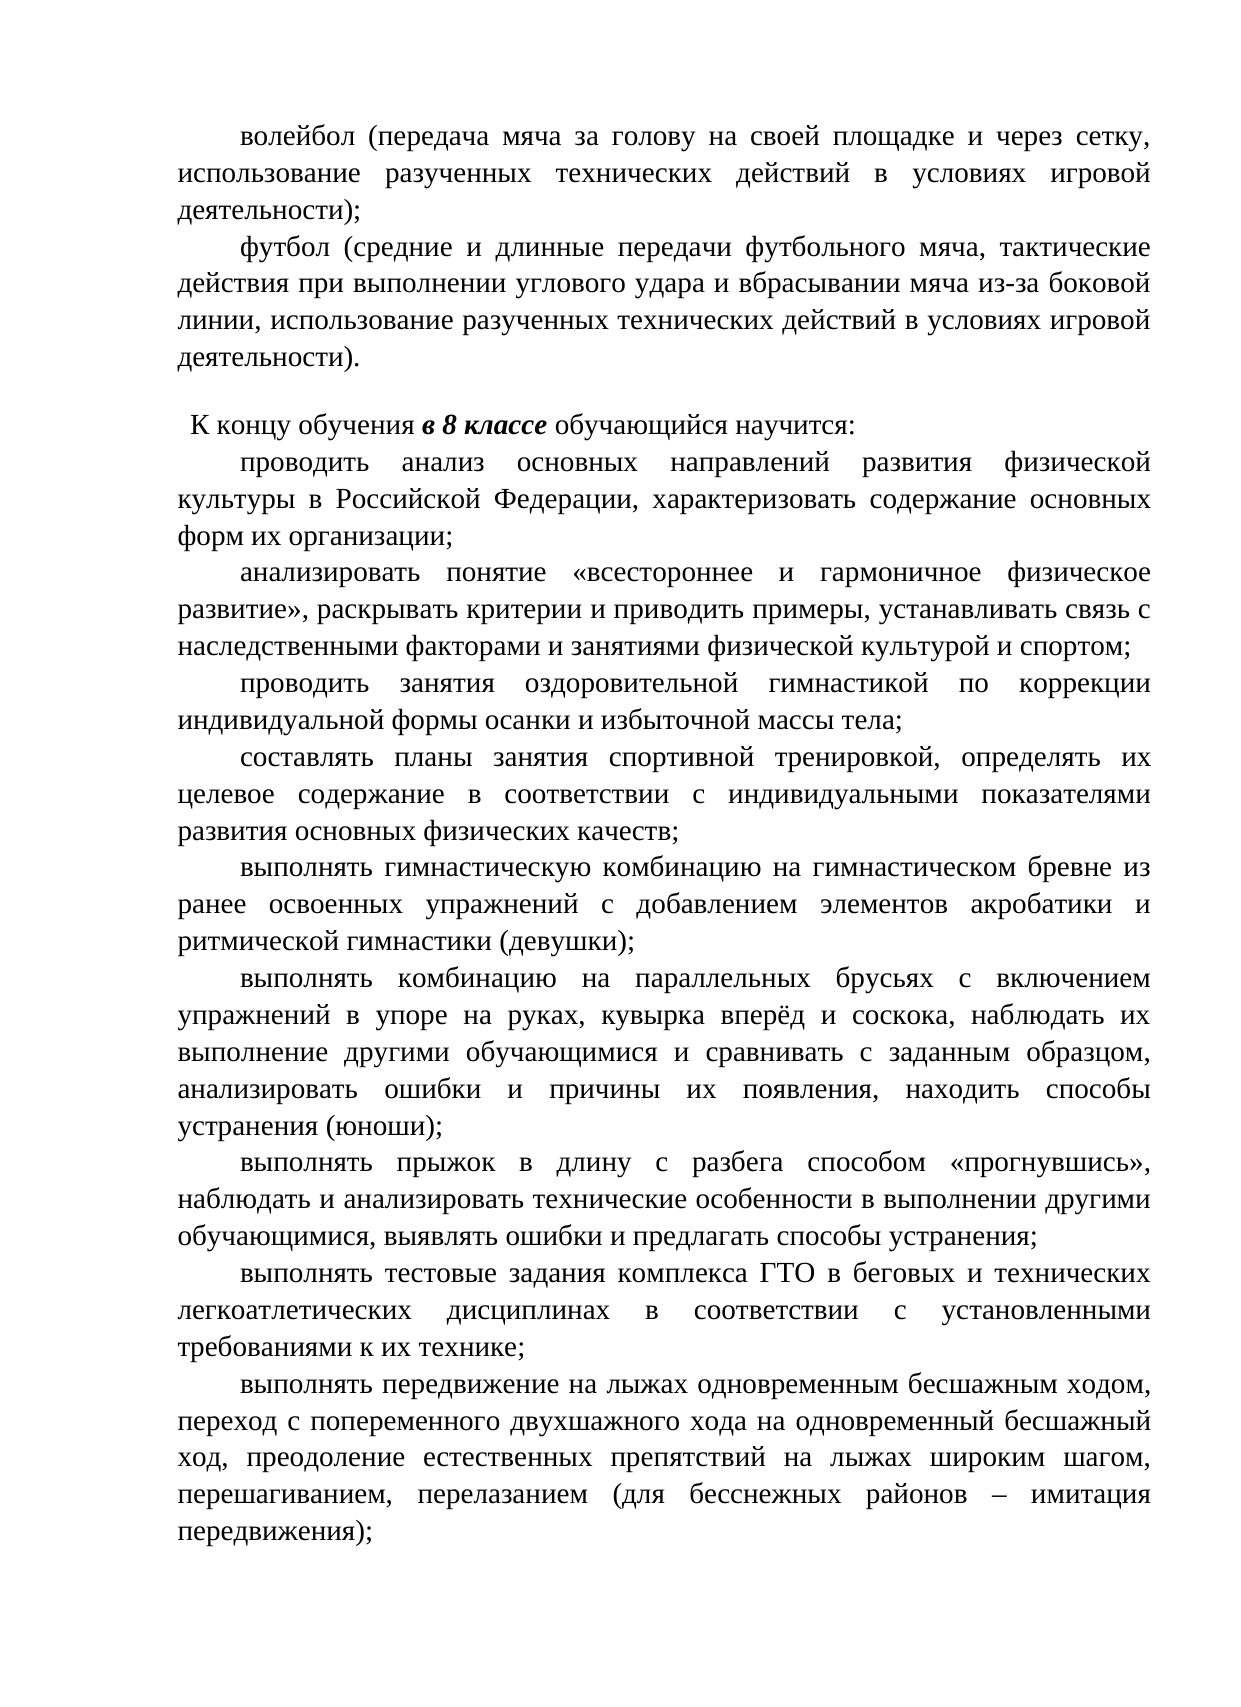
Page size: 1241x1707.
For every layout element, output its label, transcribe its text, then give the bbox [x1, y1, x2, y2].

text выполнять передвижение на лыжах одновременным бесшажным ходом, переход с попеременного двухшажного хода на одновременный бесшажный ход, преодоление естественных препятствий на лыжах широким шагом, перешагиванием, перелазанием (для бесснежных районов – имитация передвижения); [177, 1366, 1152, 1547]
text выполнять гимнастическую комбинацию на гимнастическом бревне из ранее освоенных упражнений с добавлением элементов акробатики и ритмической гимнастики (девушки); [177, 849, 1152, 957]
text выполнять тестовые задания комплекса ГТО в беговых и технических легкоатлетических дисциплинах в соответствии с установленными требованиями к их технике; [177, 1255, 1152, 1362]
text составлять планы занятия спортивной тренировкой, определять их целевое содержание в соответствии с индивидуальными показателями развития основных физических качеств; [177, 739, 1152, 846]
text футбол (средние и длинные передачи футбольного мяча, тактические действия при выполнении углового удара и вбрасывании мяча из-за боковой линии, использование разученных технических действий в условиях игровой деятельности). [177, 229, 1152, 373]
text проводить анализ основных направлений развития физической культуры в Российской Федерации, характеризовать содержание основных форм их организации; [177, 444, 1152, 551]
text проводить занятия оздоровительной гимнастикой по коррекции индивидуальной формы осанки и избыточной массы тела; [177, 665, 1152, 736]
text выполнять комбинацию на параллельных брусьях с включением упражнений в упоре на руках, кувырка вперёд и соскока, наблюдать их выполнение другими обучающимися и сравнивать с заданным образцом, анализировать ошибки и причины их появления, находить способы устранения (юноши); [177, 960, 1152, 1141]
text анализировать понятие «всестороннее и гармоничное физическое развитие», раскрывать критерии и приводить примеры, устанавливать связь с наследственными факторами и занятиями физической культурой и спортом; [177, 554, 1152, 662]
text К концу обучения в 8 классе обучающийся научится: [190, 407, 1152, 441]
text выполнять прыжок в длину с разбега способом «прогнувшись», наблюдать и анализировать технические особенности в выполнении другими обучающимися, выявлять ошибки и предлагать способы устранения; [177, 1144, 1152, 1252]
text волейбол (передача мяча за голову на своей площадке и через сетку, использование разученных технических действий в условиях игровой деятельности); [177, 118, 1152, 225]
